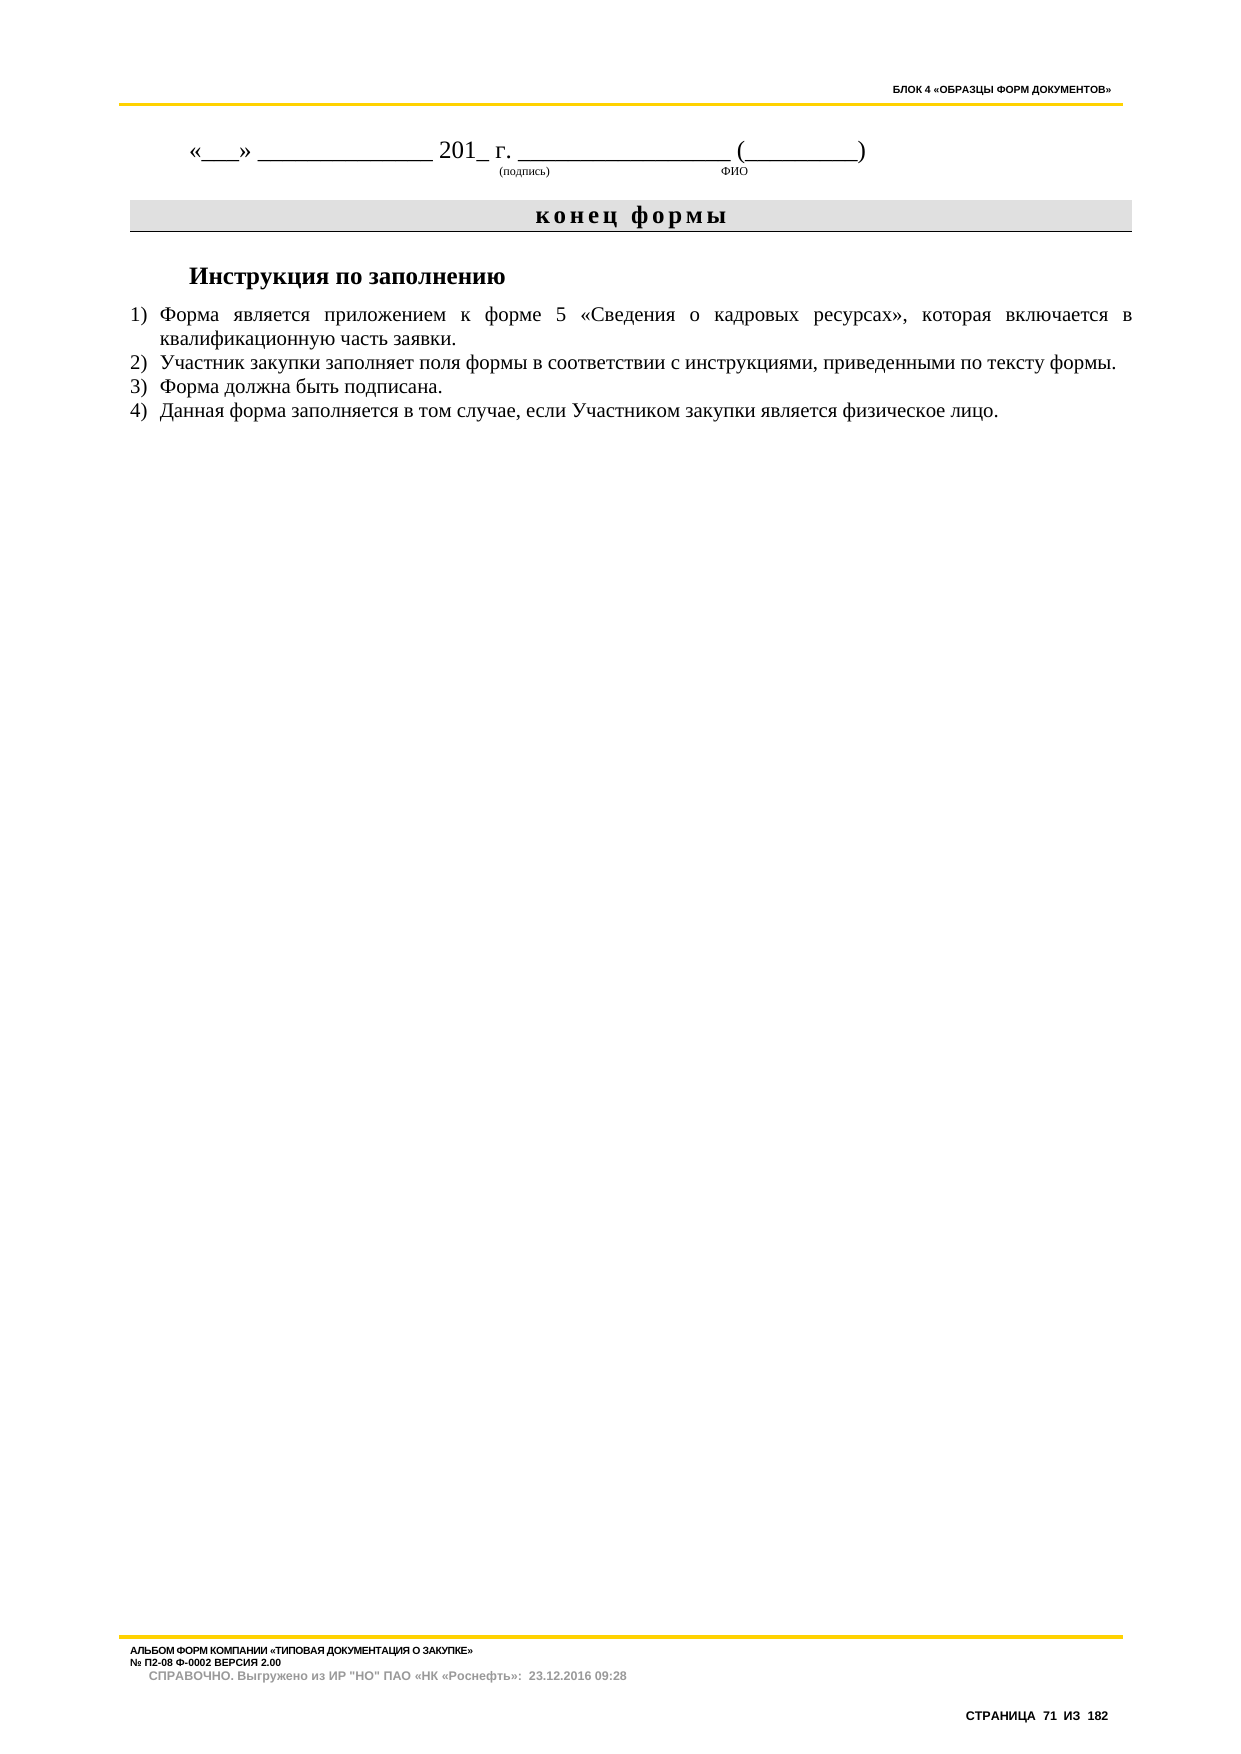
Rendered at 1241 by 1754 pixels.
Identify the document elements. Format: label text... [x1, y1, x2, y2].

list Данная форма заполняется в том случае, если Участником закупки является физическое лицо. [130, 398, 1134, 422]
list Форма является приложением к форме 5 «Сведения о кадровых ресурсах», которая включается в квалификационную часть заявки. [130, 302, 1134, 350]
list Форма должна быть подписана. [130, 374, 1134, 398]
text (подпись) ФИО [130, 164, 1134, 188]
text Инструкция по заполнению [130, 261, 1134, 290]
text «___» ______________ 201_ г. _________________ (_________) [130, 135, 1134, 164]
list Участник закупки заполняет поля формы в соответствии с инструкциями, приведенными по тексту формы. [130, 350, 1134, 374]
text конец формы [130, 200, 1132, 231]
